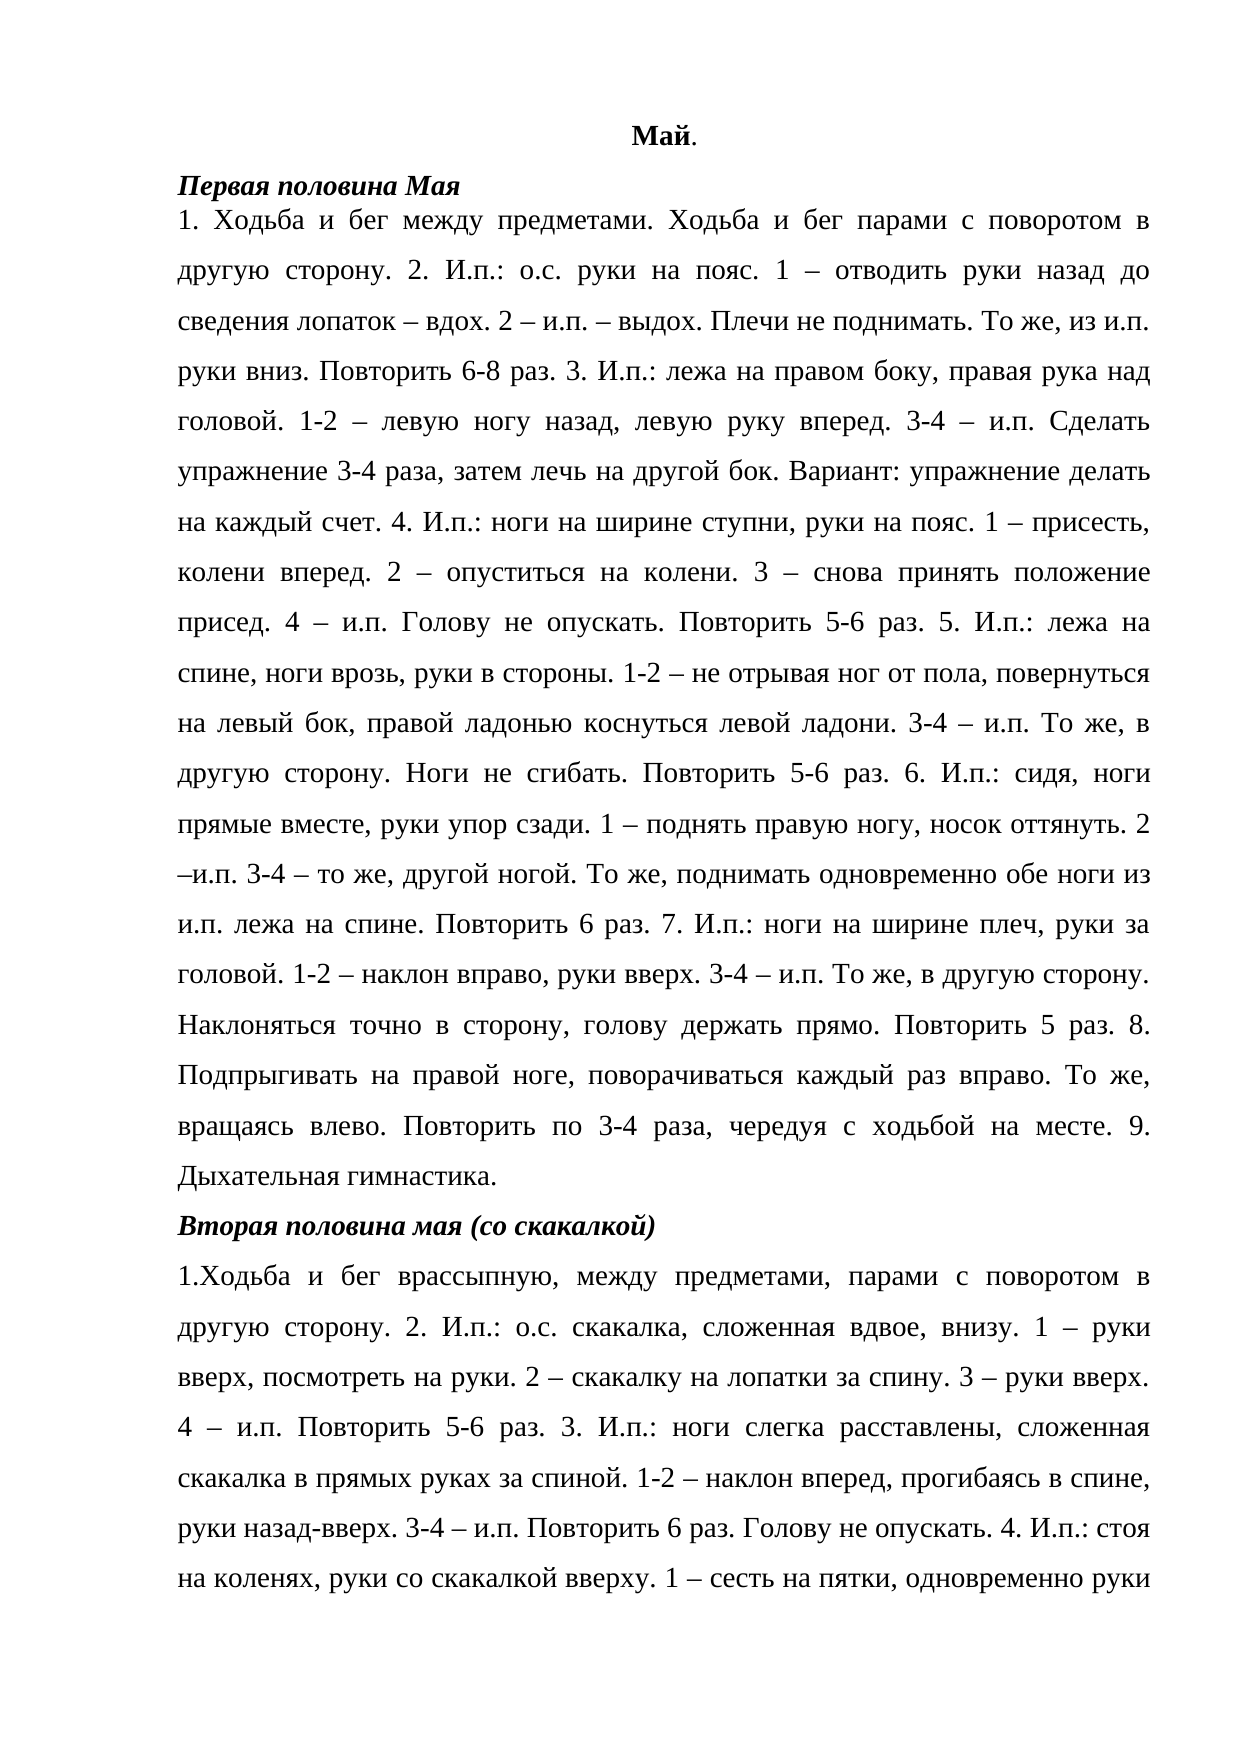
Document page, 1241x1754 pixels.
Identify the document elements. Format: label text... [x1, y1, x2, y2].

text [177, 1258, 1152, 1594]
text Май. [177, 118, 1152, 152]
text Первая половина Мая [177, 168, 1152, 202]
text 1. Ходьба и бег между предметами. Ходьба и бег парами с поворотом в другую сторону. 2. И.п.: о.с. руки на пояс. 1 – отводить руки назад до сведения лопаток – вдох. 2 – и.п. – выдох. Плечи не поднимать. То же, из и.п. руки вниз. Повторить 6-8 раз. 3. И.п.: лежа на правом боку, правая рука над головой. 1-2 – левую ногу назад, левую руку вперед. 3-4 – и.п. Сделать упражнение 3-4 раза, затем лечь на другой бок. Вариант: упражнение делать на каждый счет. 4. И.п.: ноги на ширине ступни, руки на пояс. 1 – присесть, колени вперед. 2 – опуститься на колени. 3 – снова принять положение присед. 4 – и.п. Голову не опускать. Повторить 5-6 раз. 5. И.п.: лежа на спине, ноги врозь, руки в стороны. 1-2 – не отрывая ног от пола, повернуться на левый бок, правой ладонью коснуться левой ладони. 3-4 – и.п. То же, в другую сторону. Ноги не сгибать. Повторить 5-6 раз. 6. И.п.: сидя, ноги прямые вместе, руки упор сзади. 1 – поднять правую ногу, носок оттянуть. 2 –и.п. 3-4 – то же, другой ногой. То же, поднимать одновременно обе ноги из и.п. лежа на спине. Повторить 6 раз. 7. И.п.: ноги на ширине плеч, руки за головой. 1-2 – наклон вправо, руки вверх. 3-4 – и.п. То же, в другую сторону. Наклоняться точно в сторону, голову держать прямо. Повторить 5 раз. 8. Подпрыгивать на правой ноге, поворачиваться каждый раз вправо. То же, вращаясь влево. Повторить по 3-4 раза, чередуя с ходьбой на месте. 9. Дыхательная гимнастика. [177, 202, 1152, 1191]
text Вторая половина мая (со скакалкой) [177, 1208, 1152, 1242]
